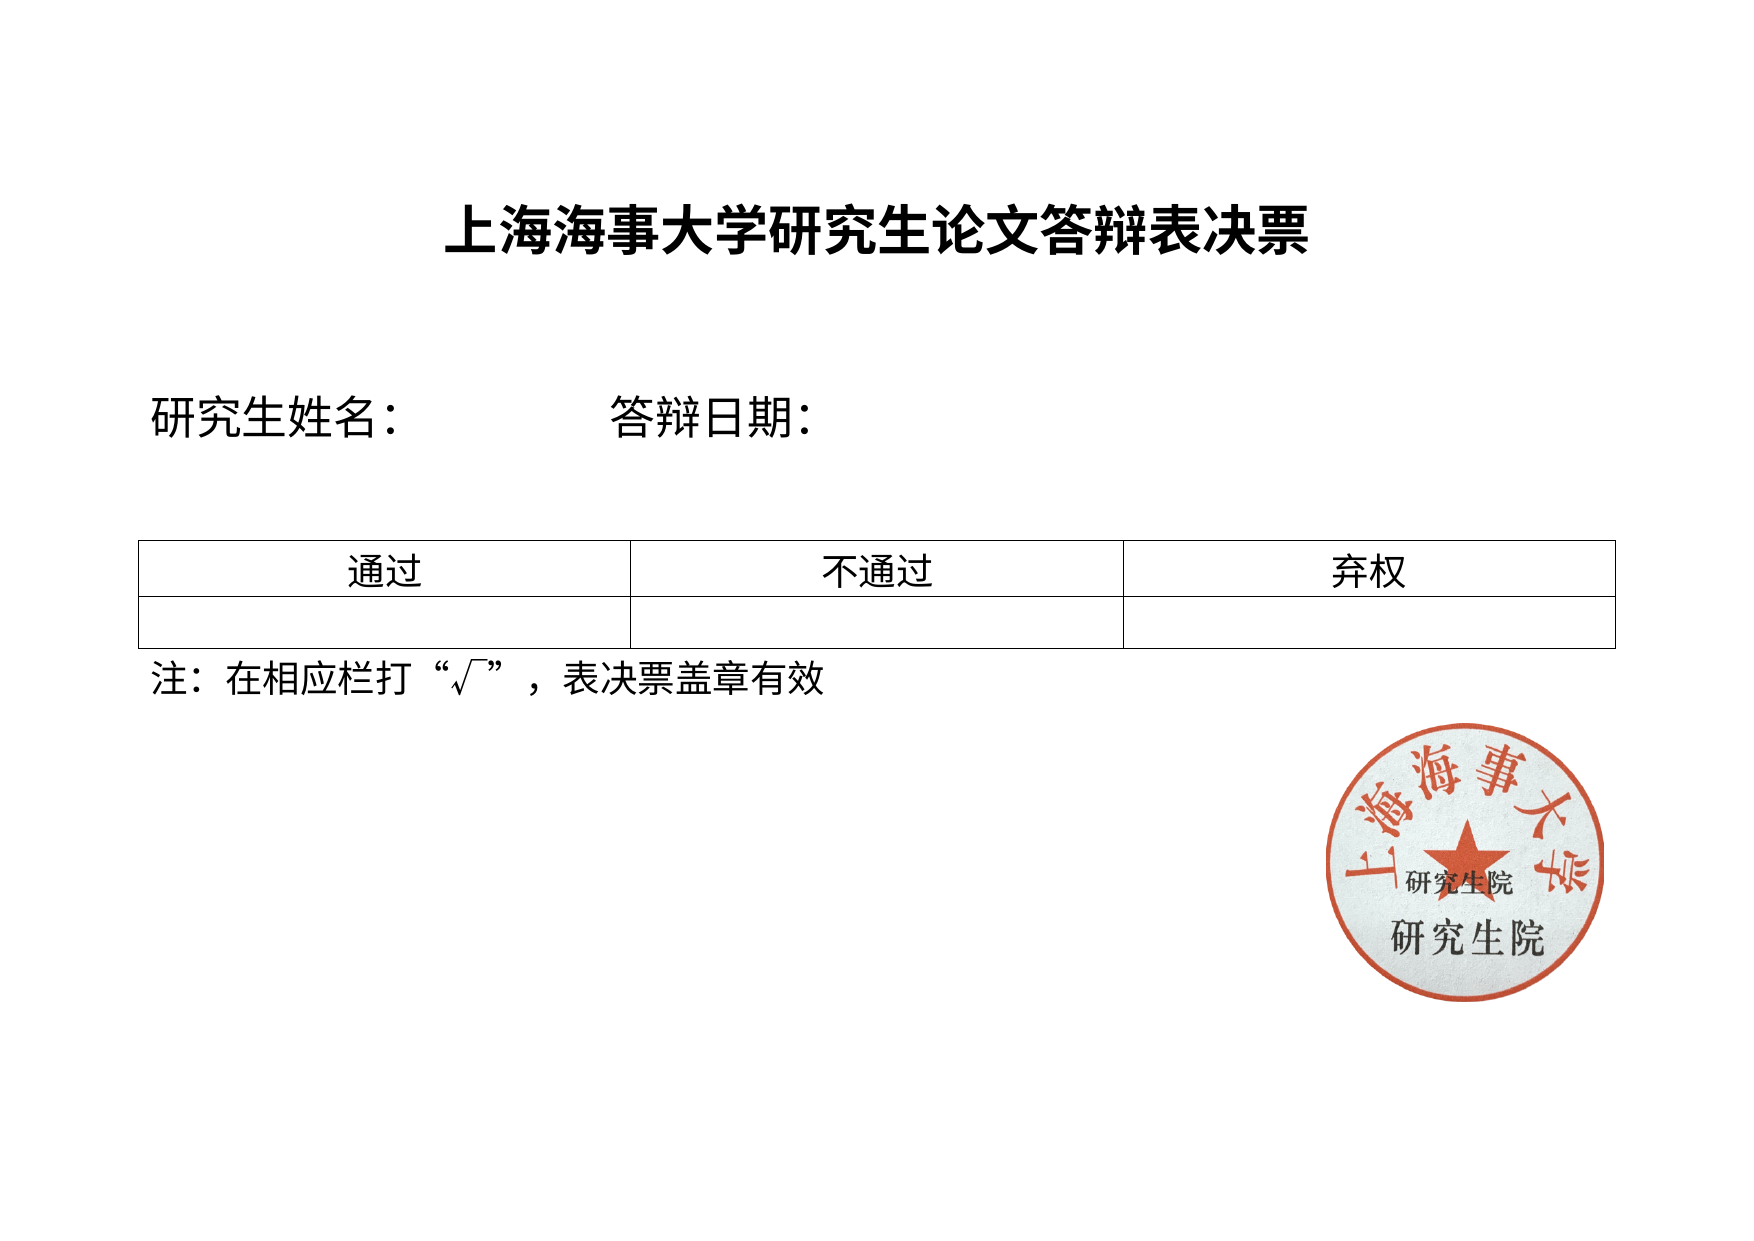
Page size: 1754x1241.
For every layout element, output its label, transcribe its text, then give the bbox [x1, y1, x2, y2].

picture [1326, 723, 1604, 1002]
text 注：在相应栏打“√”，表决票盖章有效 [150, 649, 1604, 703]
text 上海海事大学研究生论文答辩表决票 [150, 187, 1604, 266]
table_header 弃权 [1124, 541, 1615, 596]
table_cell [631, 597, 1123, 648]
table_cell [1124, 597, 1615, 648]
table_header 通过 [139, 541, 630, 596]
table_cell [139, 597, 630, 648]
text 研究生姓名： 答辩日期： [150, 381, 1604, 448]
table_header 不通过 [631, 541, 1123, 596]
